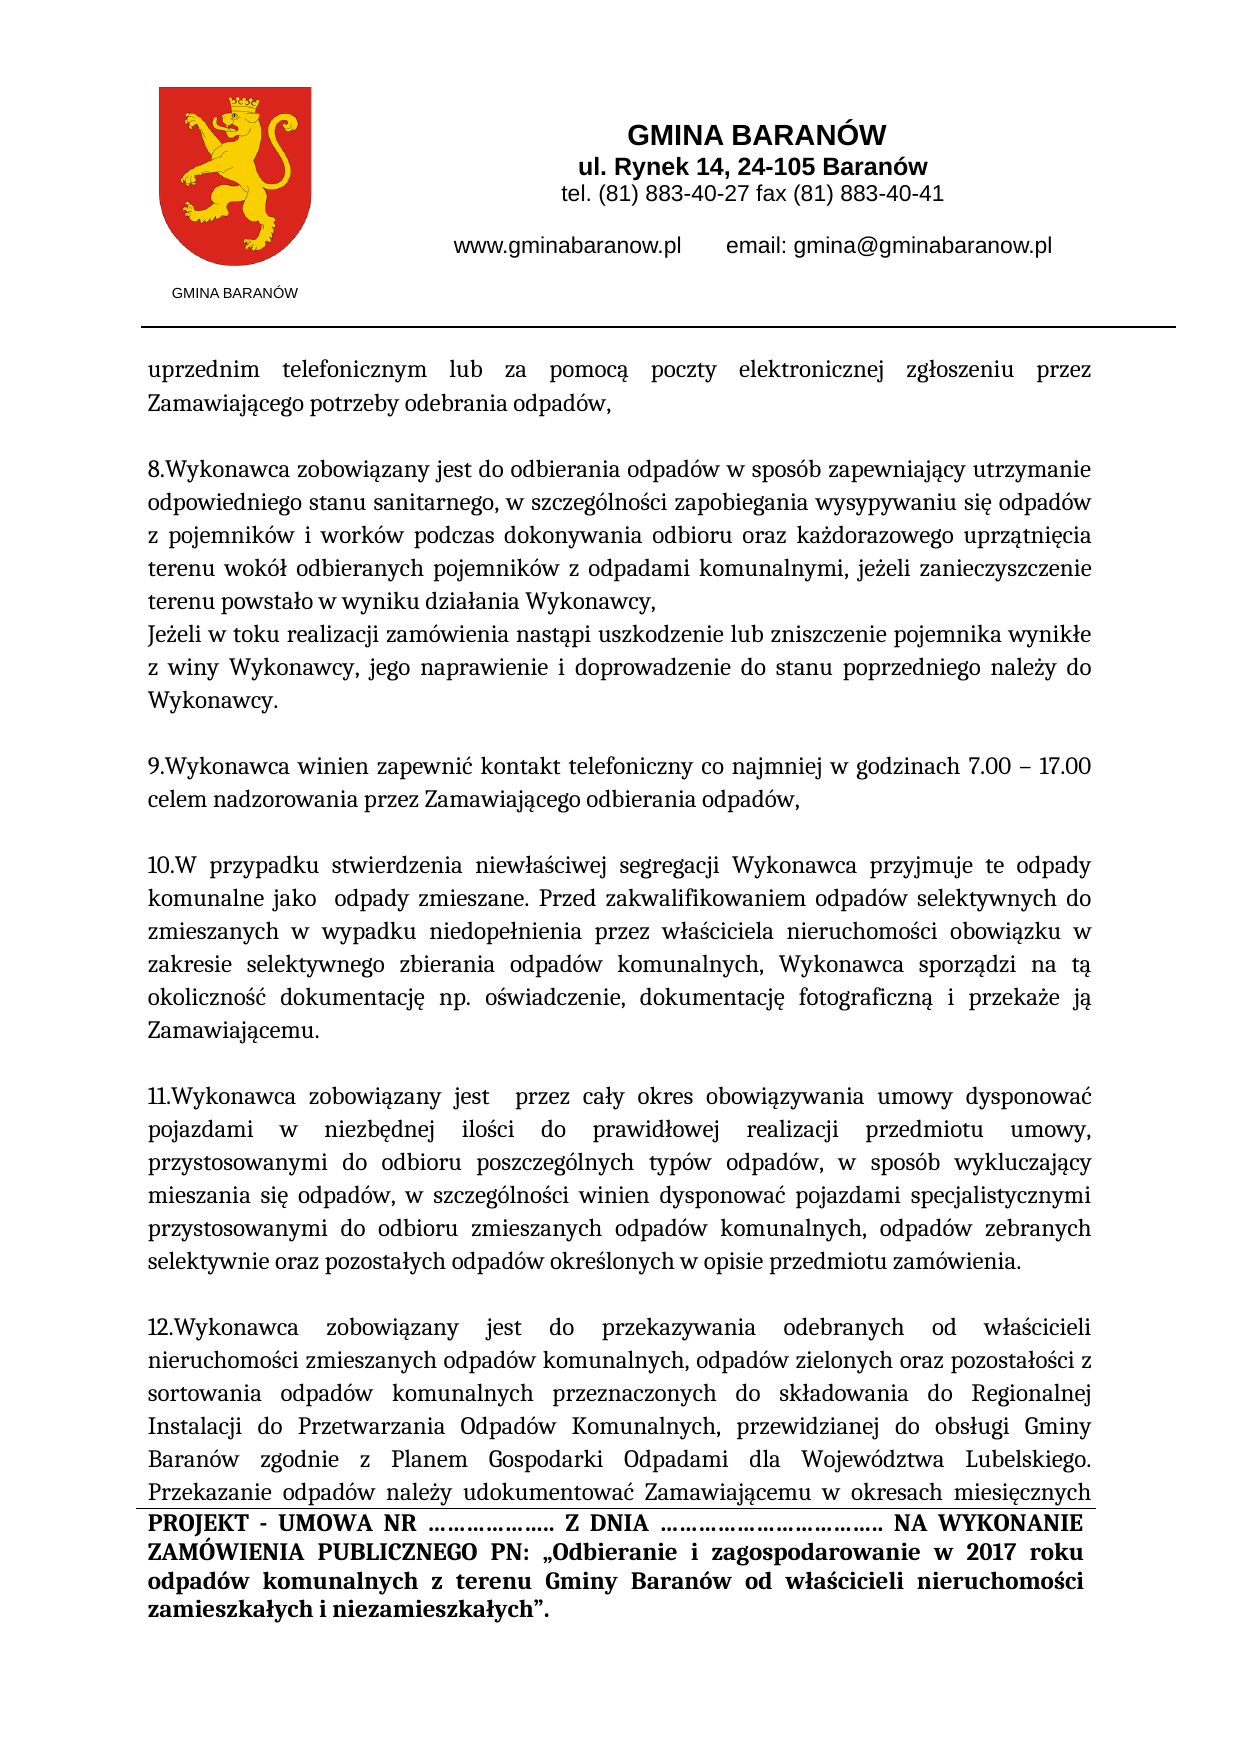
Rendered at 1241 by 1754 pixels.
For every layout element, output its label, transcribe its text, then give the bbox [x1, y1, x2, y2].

text 8.Wykonawca zobowiązany jest do odbierania odpadów w sposób zapewniający utrzymanie odpowiedniego stanu sanitarnego, w szczególności zapobiegania wysypywaniu się odpadów z pojemników i worków podczas dokonywania odbioru oraz każdorazowego uprzątnięcia terenu wokół odbieranych pojemników z odpadami komunalnymi, jeżeli zanieczyszczenie terenu powstało w wyniku działania Wykonawcy, [148, 454, 1093, 615]
text 9.Wykonawca winien zapewnić kontakt telefoniczny co najmniej w godzinach 7.00 – 17.00 celem nadzorowania przez Zamawiającego odbierania odpadów, [148, 752, 1093, 813]
text 10.W przypadku stwierdzenia niewłaściwej segregacji Wykonawca przyjmuje te odpady komunalne jako odpady zmieszane. Przed zakwalifikowaniem odpadów selektywnych do zmieszanych w wypadku niedopełnienia przez właściciela nieruchomości obowiązku w zakresie selektywnego zbierania odpadów komunalnych, Wykonawca sporządzi na tą okoliczność dokumentację np. oświadczenie, dokumentację fotograficzną i przekaże ją Zamawiającemu. [148, 851, 1093, 1044]
picture [158, 87, 312, 266]
text 11.Wykonawca zobowiązany jest przez cały okres obowiązywania umowy dysponować pojazdami w niezbędnej ilości do prawidłowej realizacji przedmiotu umowy, przystosowanymi do odbioru poszczególnych typów odpadów, w sposób wykluczający mieszania się odpadów, w szczególności winien dysponować pojazdami specjalistycznymi przystosowanymi do odbioru zmieszanych odpadów komunalnych, odpadów zebranych selektywnie oraz pozostałych odpadów określonych w opisie przedmiotu zamówienia. [148, 1082, 1093, 1276]
text Jeżeli w toku realizacji zamówienia nastąpi uszkodzenie lub zniszczenie pojemnika wynikłe z winy Wykonawcy, jego naprawienie i doprowadzenie do stanu poprzedniego należy do Wykonawcy. [148, 619, 1093, 714]
